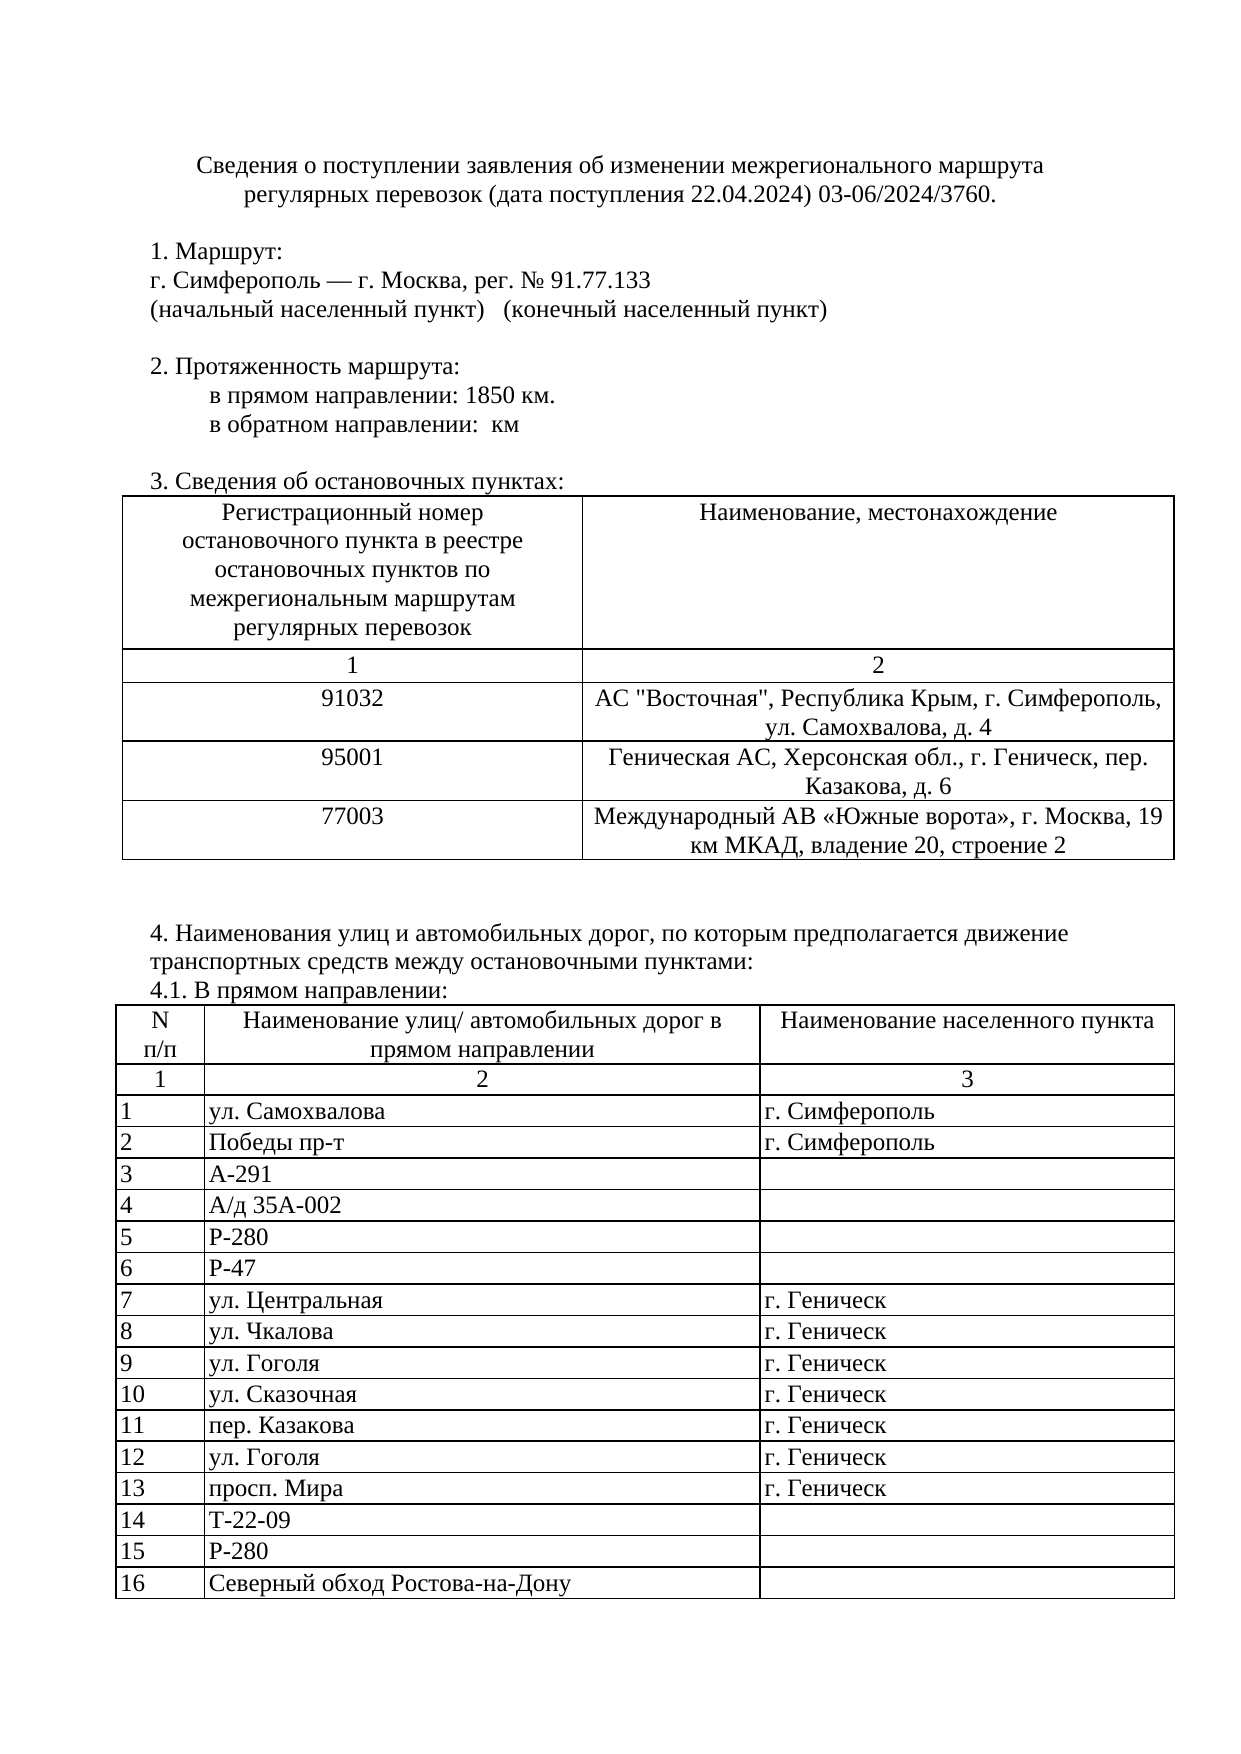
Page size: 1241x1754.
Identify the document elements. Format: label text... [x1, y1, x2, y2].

table_cell 91032 [123, 683, 582, 740]
table_cell 13 [117, 1473, 204, 1503]
table_cell 1 [123, 650, 582, 681]
table_cell 1 [117, 1096, 204, 1126]
table_cell АС "Восточная", Республика Крым, г. Симферополь, ул. Самохвалова, д. 4 [583, 683, 1173, 740]
table_cell Геническая АС, Херсонская обл., г. Геническ, пер. Казакова, д. 6 [583, 742, 1173, 799]
table_cell г. Геническ [761, 1379, 1174, 1409]
table_cell 3 [761, 1065, 1174, 1094]
table_cell Победы пр-т [205, 1127, 759, 1157]
table_header Наименование улиц/ автомобильных дорог в прямом направлении [205, 1006, 759, 1063]
table_cell ул. Гоголя [205, 1442, 759, 1472]
table_cell 14 [117, 1505, 204, 1535]
table_cell г. Симферополь [761, 1096, 1174, 1126]
text 4.1. В прямом направлении: [150, 975, 1090, 1004]
text в прямом направлении: 1850 км. [150, 380, 1090, 409]
table_header N п/п [117, 1006, 204, 1063]
table_cell [761, 1253, 1174, 1283]
table_cell г. Геническ [761, 1473, 1174, 1503]
table_cell 2 [205, 1065, 759, 1094]
table_cell 5 [117, 1222, 204, 1252]
text 1. Маршрут: [150, 236, 1090, 265]
table_header Наименование населенного пункта [761, 1006, 1174, 1063]
table_cell [761, 1159, 1174, 1189]
table_cell [761, 1222, 1174, 1252]
table_cell 15 [117, 1536, 204, 1566]
table_cell г. Геническ [761, 1411, 1174, 1440]
table_cell 2 [583, 650, 1173, 681]
table_cell 9 [117, 1348, 204, 1377]
text (начальный населенный пункт) (конечный населенный пункт) [150, 294, 1090, 322]
table_cell просп. Мира [205, 1473, 759, 1503]
table_cell 16 [117, 1568, 204, 1598]
table_cell [761, 1568, 1174, 1598]
table_cell [761, 1536, 1174, 1566]
text 3. Сведения об остановочных пунктах: [150, 466, 1090, 495]
table_cell Международный АВ «Южные ворота», г. Москва, 19 км МКАД, владение 20, строение 2 [583, 801, 1173, 858]
table_cell Северный обход Ростова-на-Дону [205, 1568, 759, 1598]
table_cell 2 [117, 1127, 204, 1157]
table_cell г. Геническ [761, 1316, 1174, 1346]
text 2. Протяженность маршрута: [150, 351, 1090, 380]
table_cell пер. Казакова [205, 1411, 759, 1440]
table_cell 6 [117, 1253, 204, 1283]
table_cell [761, 1190, 1174, 1220]
table_cell 12 [117, 1442, 204, 1472]
text Сведения о поступлении заявления об изменении межрегионального маршрута регулярных перевозок (дата поступления 22.04.2024) 03-06/2024/3760. [150, 150, 1090, 207]
table_cell 1 [117, 1065, 204, 1094]
table_cell ул. Самохвалова [205, 1096, 759, 1126]
table_cell г. Симферополь [761, 1127, 1174, 1157]
table_cell 7 [117, 1285, 204, 1314]
table_cell ул. Чкалова [205, 1316, 759, 1346]
table_cell 4 [117, 1190, 204, 1220]
table_cell г. Геническ [761, 1442, 1174, 1472]
table_cell [761, 1505, 1174, 1535]
table_cell Р-280 [205, 1536, 759, 1566]
table_cell Т-22-09 [205, 1505, 759, 1535]
text 4. Наименования улиц и автомобильных дорог, по которым предполагается движение транспортных средств между остановочными пунктами: [150, 918, 1090, 975]
text г. Симферополь — г. Москва, рег. № 91.77.133 [150, 265, 1090, 294]
table_cell 3 [117, 1159, 204, 1189]
table_header Наименование, местонахождение [583, 497, 1173, 648]
table_cell 8 [117, 1316, 204, 1346]
text в обратном направлении: км [150, 409, 1090, 437]
table_cell А/д 35А-002 [205, 1190, 759, 1220]
table_cell ул. Сказочная [205, 1379, 759, 1409]
table_cell г. Геническ [761, 1348, 1174, 1377]
table_cell 77003 [123, 801, 582, 858]
table_cell ул. Центральная [205, 1285, 759, 1314]
table_cell 95001 [123, 742, 582, 799]
table_cell 10 [117, 1379, 204, 1409]
table_cell Р-280 [205, 1222, 759, 1252]
table_cell Р-47 [205, 1253, 759, 1283]
table_cell ул. Гоголя [205, 1348, 759, 1377]
table_cell г. Геническ [761, 1285, 1174, 1314]
table_header Регистрационный номер остановочного пункта в реестре остановочных пунктов по межрегиональным маршрутам регулярных перевозок [123, 497, 582, 648]
table_cell 11 [117, 1411, 204, 1440]
table_cell А-291 [205, 1159, 759, 1189]
